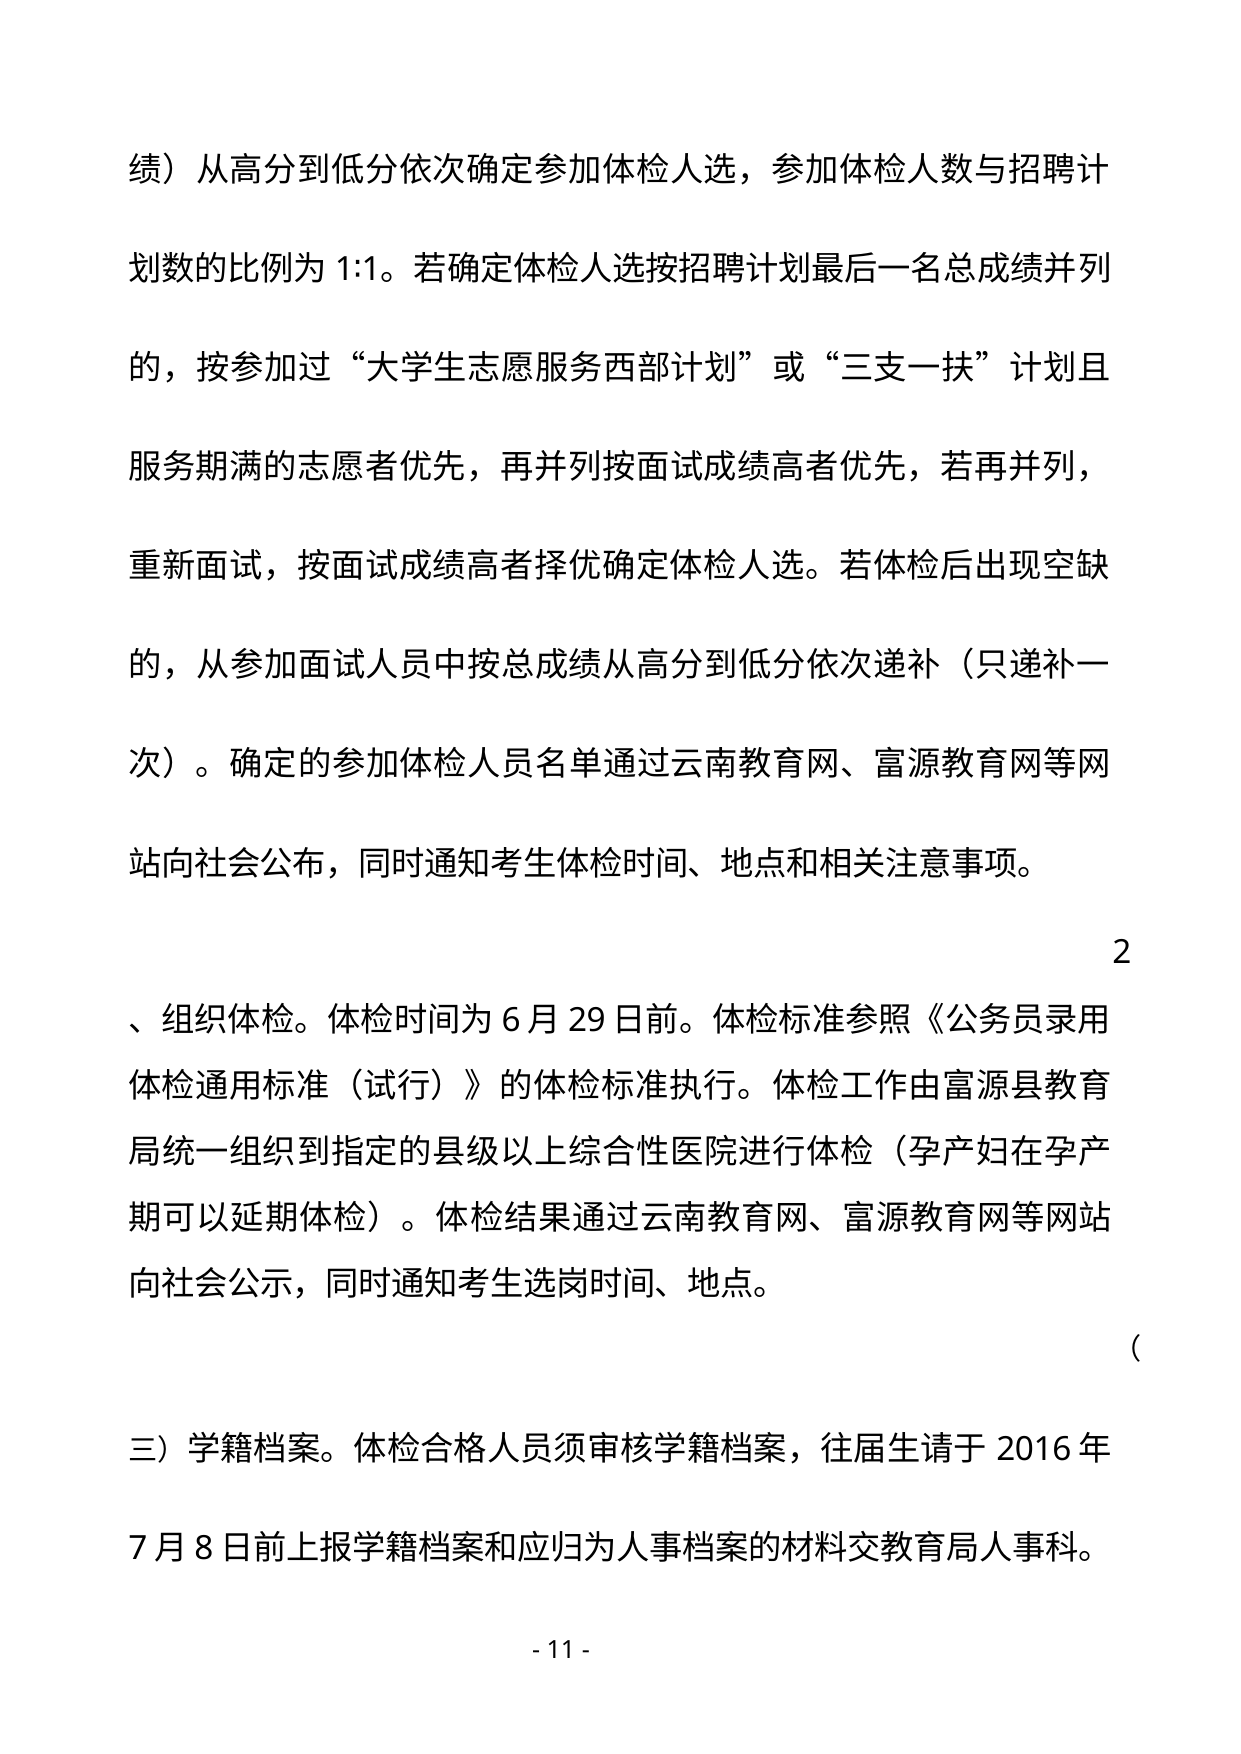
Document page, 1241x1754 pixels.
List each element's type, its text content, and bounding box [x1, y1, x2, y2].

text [128, 134, 1112, 893]
text 2、组织体检。体检时间为6月29日前。体检标准参照《公务员录用体检通用标准（试行）》的体检标准执行。体检工作由富源县教育局统一组织到指定的县级以上综合性医院进行体检（孕产妇在孕产期可以延期体检）。体检结果通过云南教育网、富源教育网等网站向社会公示，同时通知考生选岗时间、地点。 [128, 917, 1112, 1314]
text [128, 1314, 1112, 1578]
